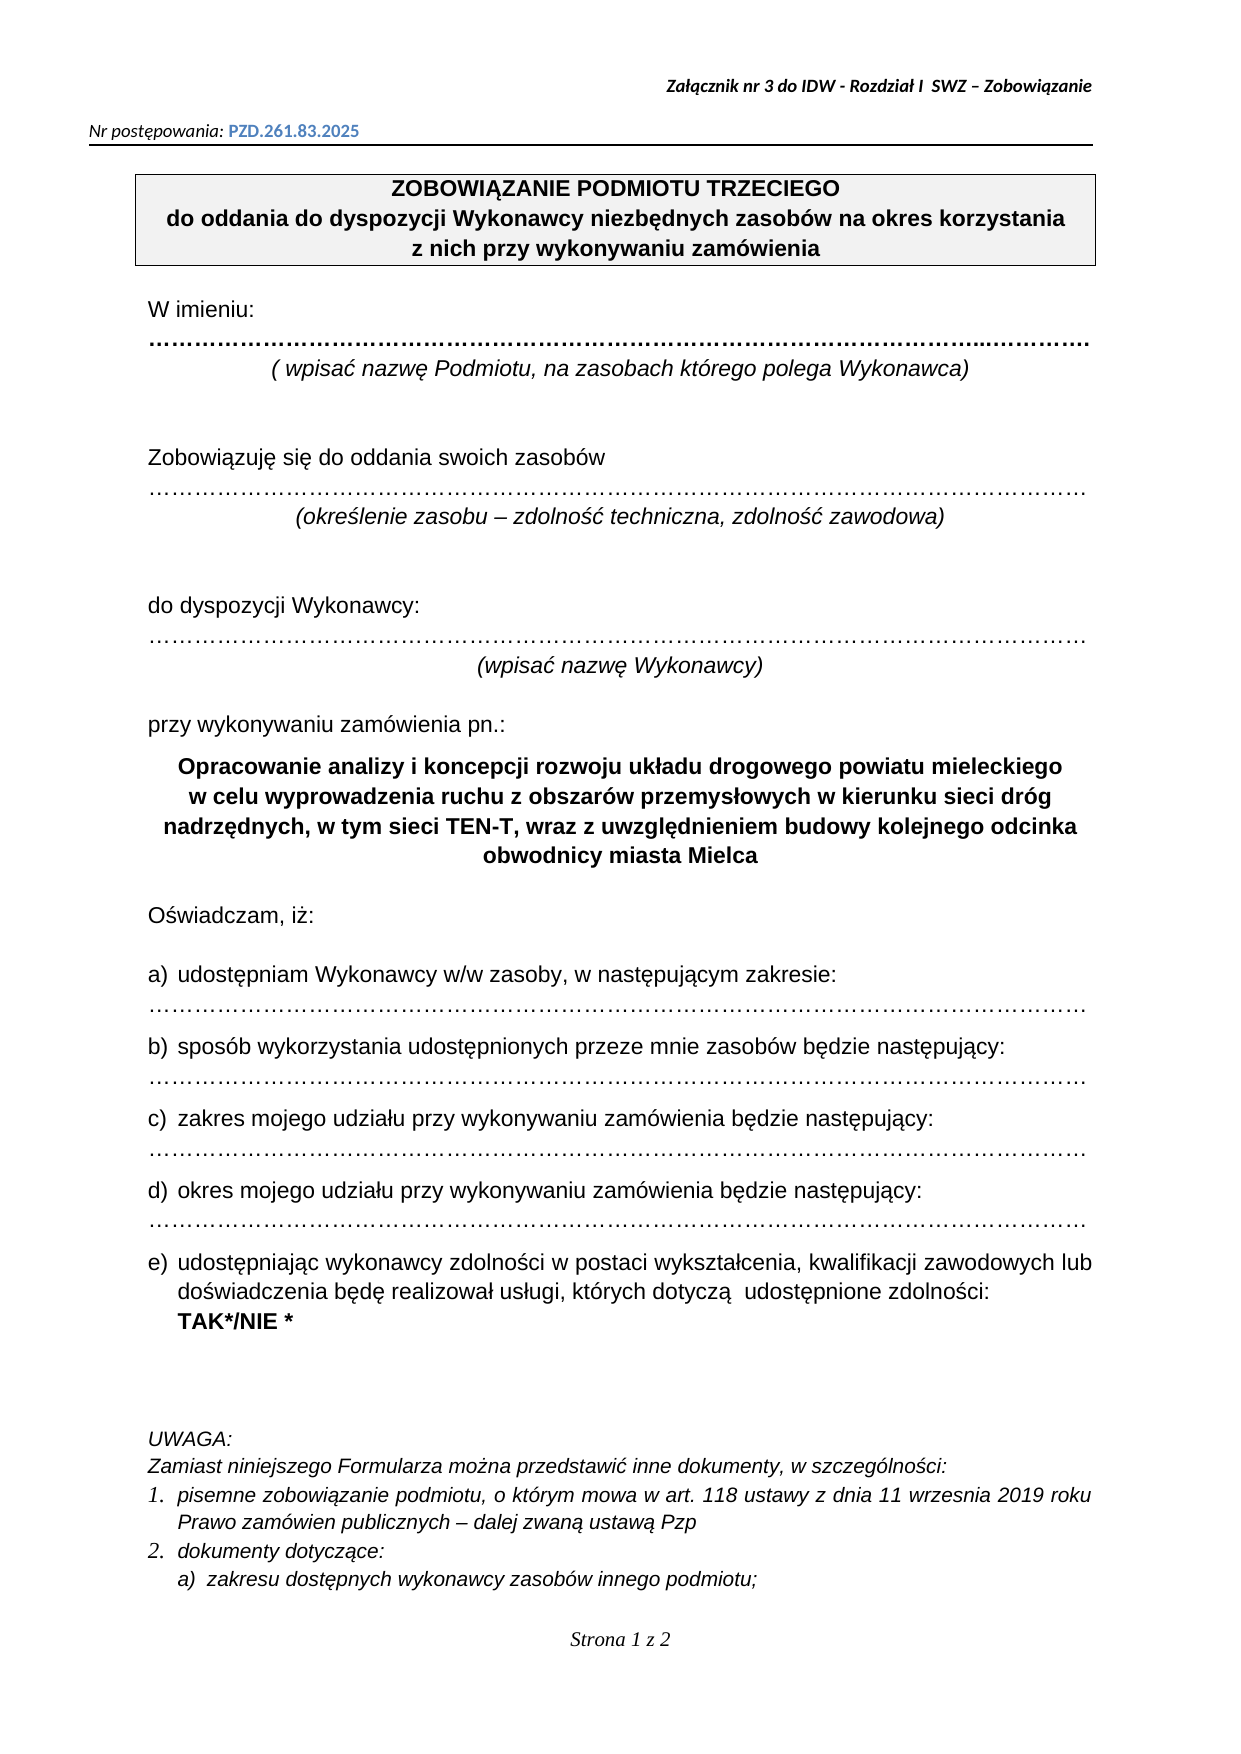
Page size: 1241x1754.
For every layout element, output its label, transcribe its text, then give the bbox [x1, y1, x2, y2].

text (wpisać nazwę Wykonawcy) [148, 652, 1093, 678]
list udostępniając wykonawcy zdolności w postaci wykształcenia, kwalifikacji zawodowych lub doświadczenia będę realizował usługi, których dotyczą udostępnione zdolności: [148, 1249, 1093, 1305]
text …………………………………………………………………………………………………………… [148, 474, 1093, 500]
list okres mojego udziału przy wykonywaniu zamówienia będzie następujący: [148, 1177, 1093, 1203]
text przy wykonywaniu zamówienia pn.: [148, 711, 1093, 737]
text Zobowiązuję się do oddania swoich zasobów [148, 444, 1093, 470]
text ( wpisać nazwę Podmiotu, na zasobach którego polega Wykonawca) [148, 355, 1093, 381]
list zakres mojego udziału przy wykonywaniu zamówienia będzie następujący: [148, 1105, 1093, 1131]
list zakresu dostępnych wykonawcy zasobów innego podmiotu; [177, 1567, 1093, 1591]
text Zamiast niniejszego Formularza można przedstawić inne dokumenty, w szczególności: [148, 1454, 1093, 1478]
text (określenie zasobu – zdolność techniczna, zdolność zawodowa) [148, 503, 1093, 530]
list udostępniam Wykonawcy w/w zasoby, w następującym zakresie: [148, 961, 1093, 987]
text do dyspozycji Wykonawcy: [148, 592, 1093, 619]
text ………………………………………………………………………………………………...…………. [148, 325, 1093, 352]
list pisemne zobowiązanie podmiotu, o którym mowa w art. 118 ustawy z dnia 11 wrzesnia 2019 roku Prawo zamówien publicznych – dalej zwaną ustawą Pzp [148, 1481, 1093, 1534]
text Oświadczam, iż: [148, 902, 1093, 928]
list dokumenty dotyczące: [148, 1537, 1093, 1563]
text W imieniu: [148, 296, 1093, 322]
text Opracowanie analizy i koncepcji rozwoju układu drogowego powiatu mieleckiego w celu wyprowadzenia ruchu z obszarów przemysłowych w kierunku sieci dróg nadrzędnych, w tym sieci TEN-T, wraz z uwzględnieniem budowy kolejnego odcinka obwodnicy miasta Mielca [148, 753, 1093, 869]
text …………………………………………………………………………………………………………… [148, 1063, 1093, 1089]
text …………………………………………………………………………………………………………… [148, 1206, 1093, 1233]
text …………………………………………………………………………………………………………… [148, 1134, 1093, 1161]
text …………………………………………………………………………………………………………… [148, 622, 1093, 648]
list sposób wykorzystania udostępnionych przeze mnie zasobów będzie następujący: [148, 1033, 1093, 1059]
text …………………………………………………………………………………………………………… [148, 991, 1093, 1017]
text TAK*/NIE * [177, 1308, 1093, 1334]
table_header ZOBOWIĄZANIE PODMIOTU TRZECIEGO do oddania do dyspozycji Wykonawcy niezbędnych zasobów na okres korzystania z nich przy wykonywaniu zamówienia [136, 175, 1095, 265]
text UWAGA: [148, 1427, 1093, 1451]
